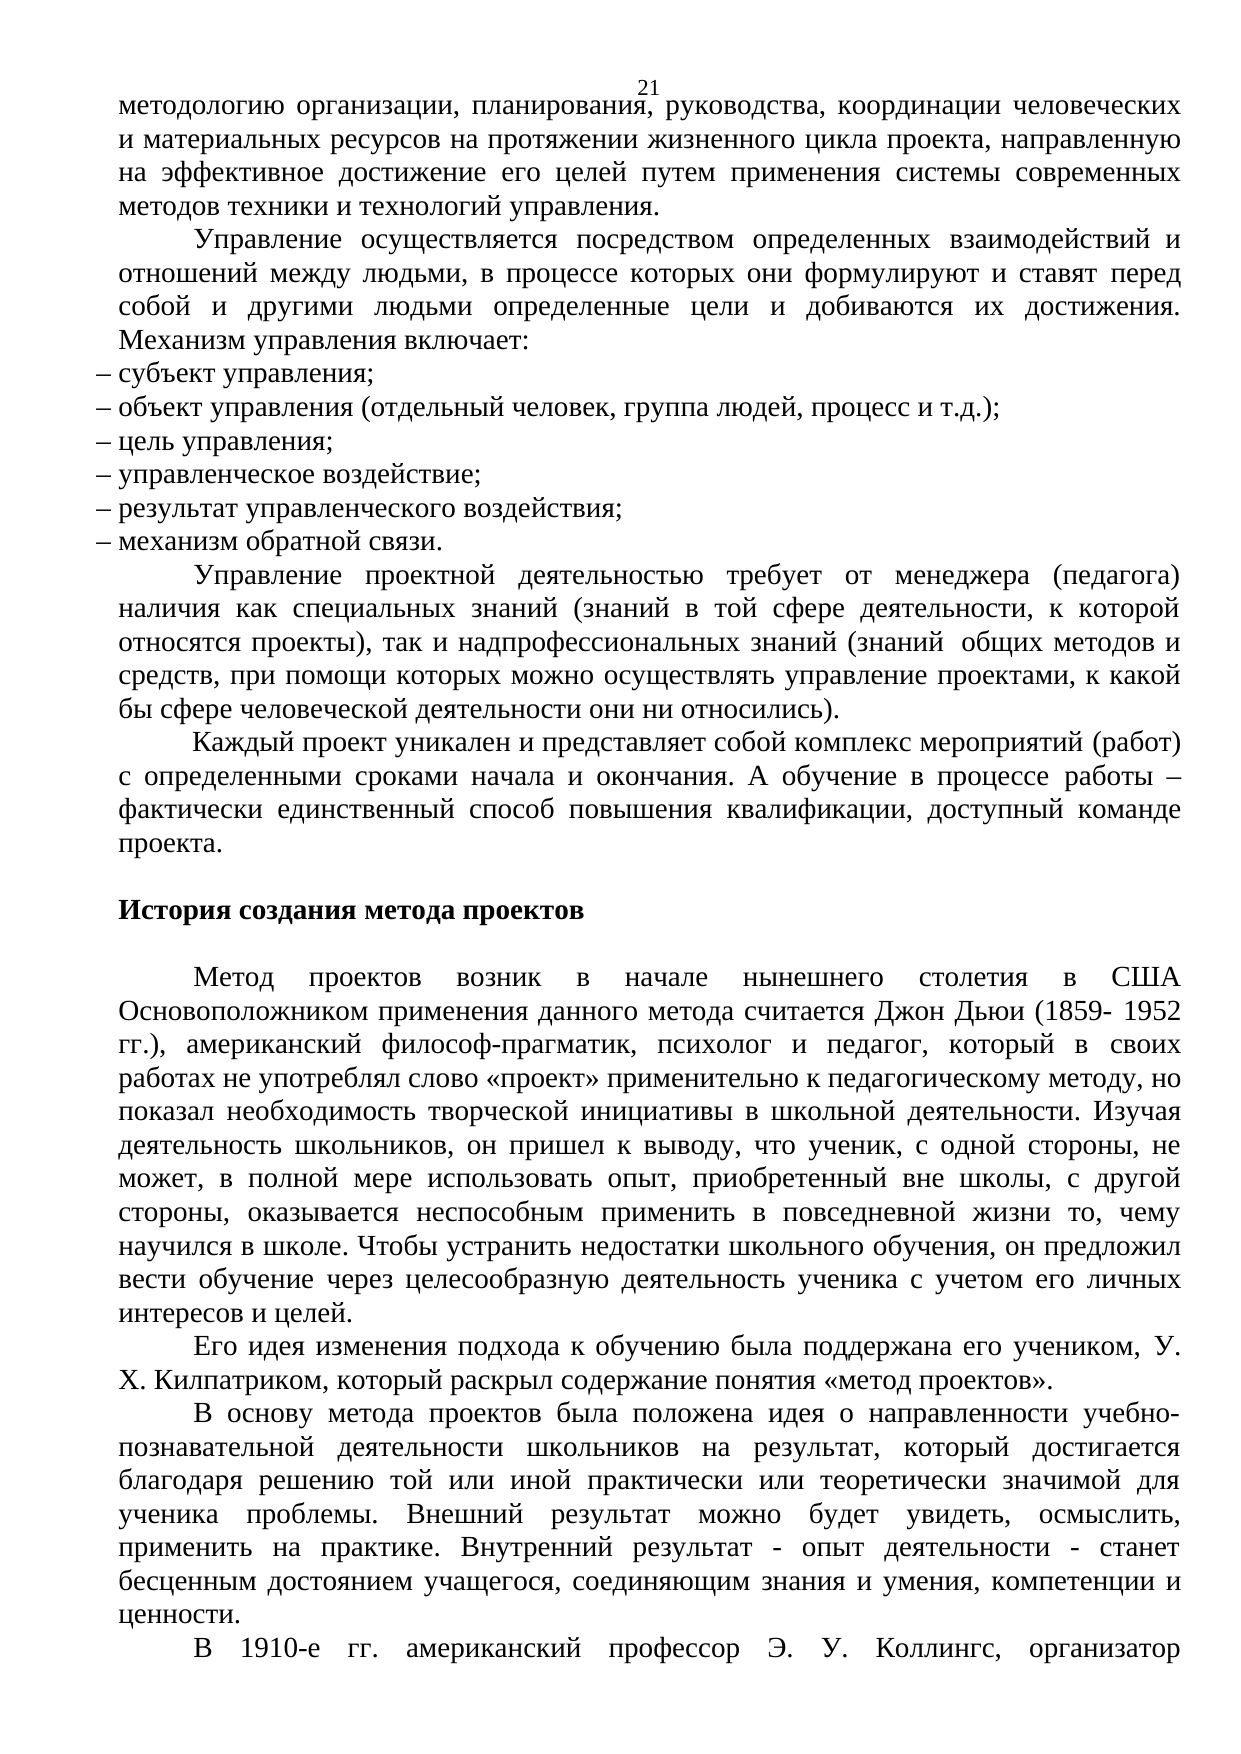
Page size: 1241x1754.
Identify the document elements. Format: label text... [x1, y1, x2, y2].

text Его идея изменения подхода к обучению была поддержана его учеником, У. Х. Килпатриком, который раскрыл содержание понятия «метод проектов». [118, 1328, 1181, 1395]
text Каждый проект уникален и представляет собой комплекс мероприятий (работ) с определенными сроками начала и окончания. А обучение в процессе работы – фактически единственный способ повышения квалификации, доступный команде проекта. [118, 724, 1181, 859]
list механизм обратной связи. [96, 523, 1181, 557]
list результат управленческого воздействия; [96, 490, 1181, 523]
list История создания метода проектов [118, 892, 1181, 926]
list управленческое воздействие; [96, 456, 1181, 490]
text В основу метода проектов была положена идея о направленности учебно- познавательной деятельности школьников на результат, который достигается благодаря решению той или иной практически или теоретически значимой для ученика проблемы. Внешний результат можно будет увидеть, осмыслить, применить на практике. Внутренний результат - опыт деятельности - станет бесценным достоянием учащегося, соединяющим знания и умения, компетенции и ценности. [118, 1395, 1181, 1630]
list субъект управления; [96, 356, 1181, 389]
list цель управления; [96, 423, 1181, 456]
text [118, 87, 1181, 221]
text Управление осуществляется посредством определенных взаимодействий и отношений между людьми, в процессе которых они формулируют и ставят перед собой и другими людьми определенные цели и добиваются их достижения. Механизм управления включает: [118, 221, 1181, 356]
text Метод проектов возник в начале нынешнего столетия в США Основоположником применения данного метода считается Джон Дьюи (1859- 1952 гг.), американский философ-прагматик, психолог и педагог, который в своих работах не употреблял слово «проект» применительно к педагогическому методу, но показал необходимость творческой инициативы в школьной деятельности. Изучая деятельность школьников, он пришел к выводу, что ученик, с одной стороны, не может, в полной мере использовать опыт, приобретенный вне школы, с другой стороны, оказывается неспособным применить в повседневной жизни то, чему научился в школе. Чтобы устранить недостатки школьного обучения, он предложил вести обучение через целесообразную деятельность ученика с учетом его личных интересов и целей. [118, 959, 1181, 1328]
text Управление проектной деятельностью требует от менеджера (педагога) наличия как специальных знаний (знаний в той сфере деятельности, к которой относятся проекты), так и надпрофессиональных знаний (знаний общих методов и средств, при помощи которых можно осуществлять управление проектами, к какой бы сфере человеческой деятельности они ни относились). [118, 557, 1181, 724]
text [118, 1630, 1181, 1664]
list объект управления (отдельный человек, группа людей, процесс и т.д.); [96, 389, 1181, 423]
